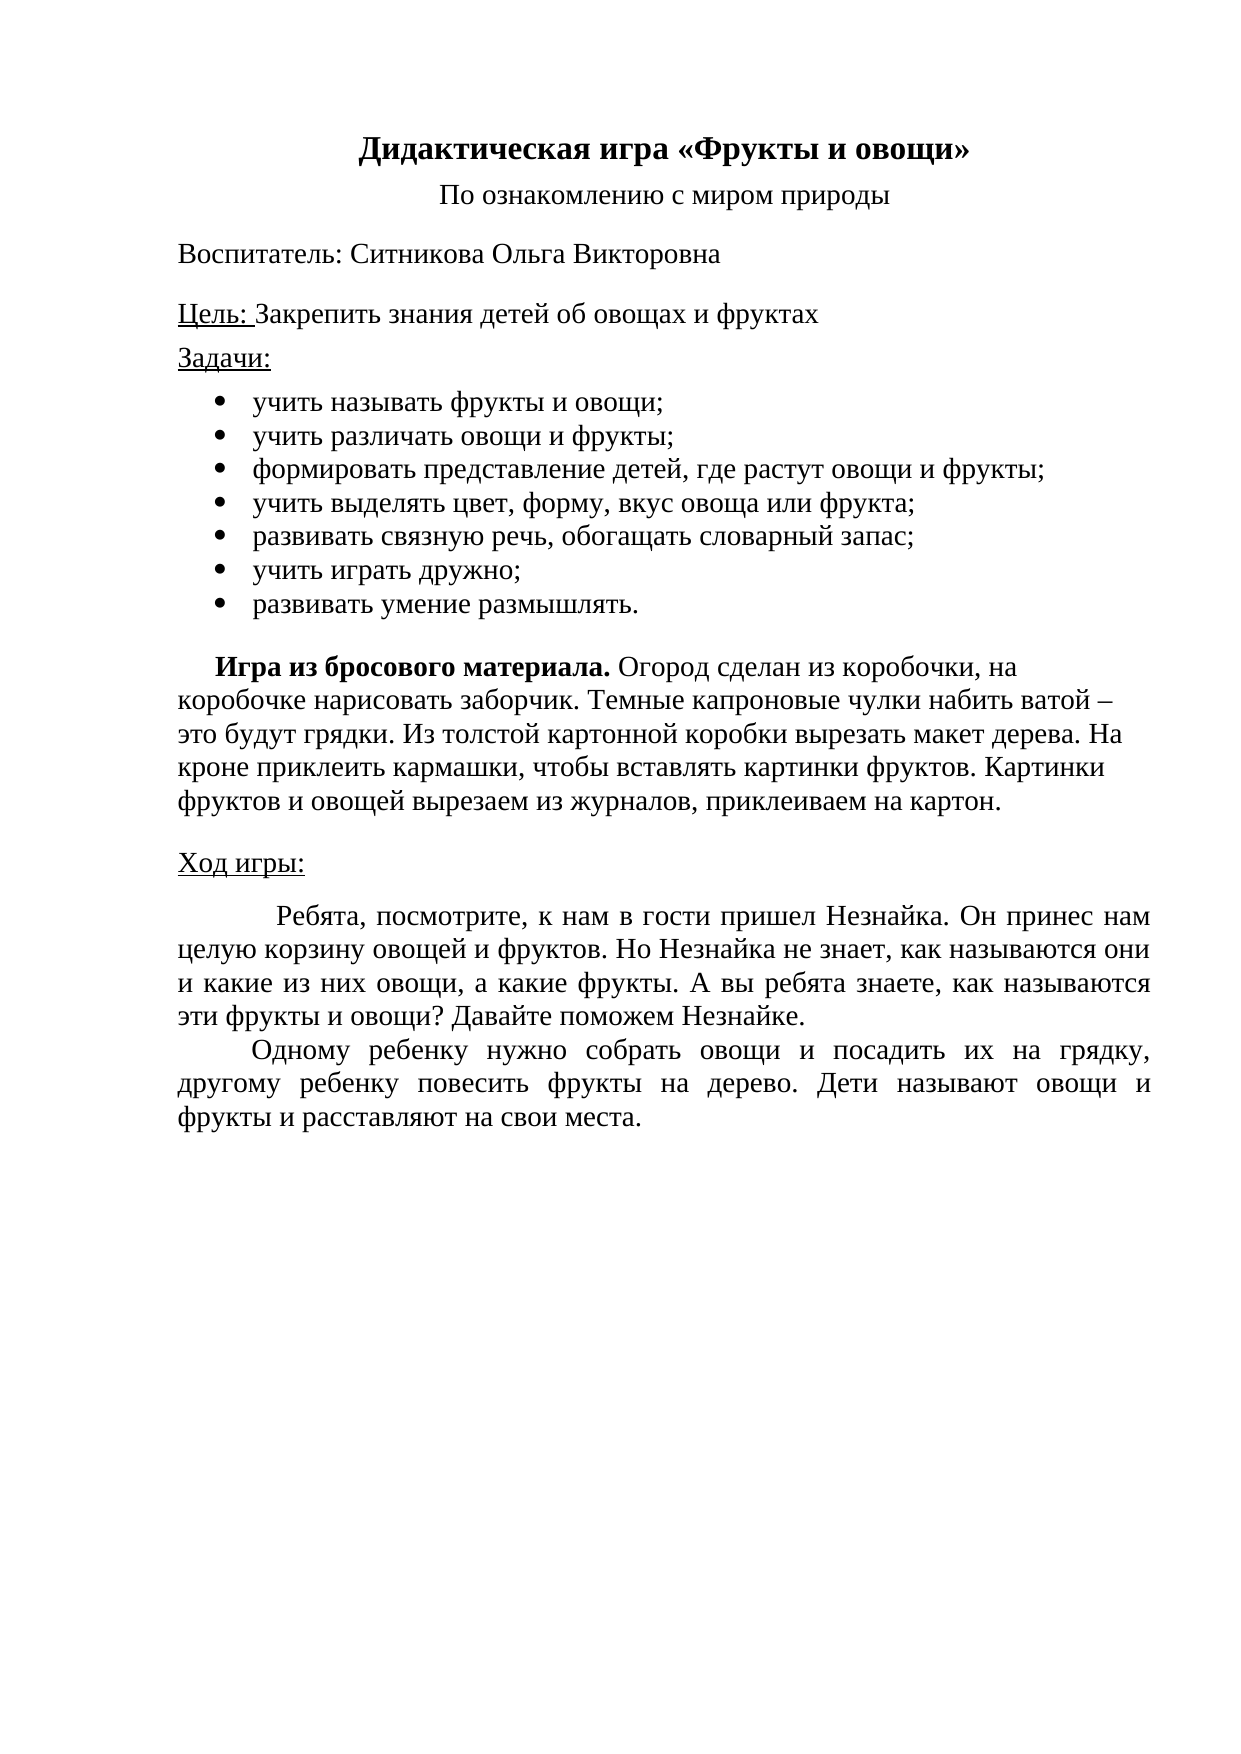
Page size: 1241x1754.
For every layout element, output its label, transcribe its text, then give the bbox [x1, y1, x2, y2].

text Одному ребенку нужно собрать овощи и посадить их на грядку, другому ребенку повесить фрукты на дерево. Дети называют овощи и фрукты и расставляют на свои места. [177, 1032, 1152, 1133]
text По ознакомлению с миром природы [177, 177, 1152, 211]
text Ход игры: [177, 846, 1152, 879]
text Задачи: [177, 340, 1152, 373]
text Дидактическая игра «Фрукты и овощи» [177, 128, 1152, 167]
list учить играть дружно; [215, 552, 1152, 586]
list учить различать овощи и фрукты; [215, 418, 1152, 451]
list формировать представление детей, где растут овощи и фрукты; [215, 451, 1152, 485]
list развивать умение размышлять. [215, 586, 1152, 619]
list учить выделять цвет, форму, вкус овоща или фрукта; [215, 485, 1152, 518]
text Ребята, посмотрите, к нам в гости пришел Незнайка. Он принес нам целую корзину овощей и фруктов. Но Незнайка не знает, как называются они и какие из них овощи, а какие фрукты. А вы ребята знаете, как называются эти фрукты и овощи? Давайте поможем Незнайке. [177, 898, 1152, 1032]
list учить называть фрукты и овощи; [215, 384, 1152, 418]
text Игра из бросового материала. Огород сделан из коробочки, на коробочке нарисовать заборчик. Темные капроновые чулки набить ватой – это будут грядки. Из толстой картонной коробки вырезать макет дерева. На кроне приклеить кармашки, чтобы вставлять картинки фруктов. Картинки фруктов и овощей вырезаем из журналов, приклеиваем на картон. [177, 649, 1152, 816]
text Воспитатель: Ситникова Ольга Викторовна [177, 237, 1152, 270]
list развивать связную речь, обогащать словарный запас; [215, 518, 1152, 552]
text Цель: Закрепить знания детей об овощах и фруктах [177, 296, 1152, 329]
